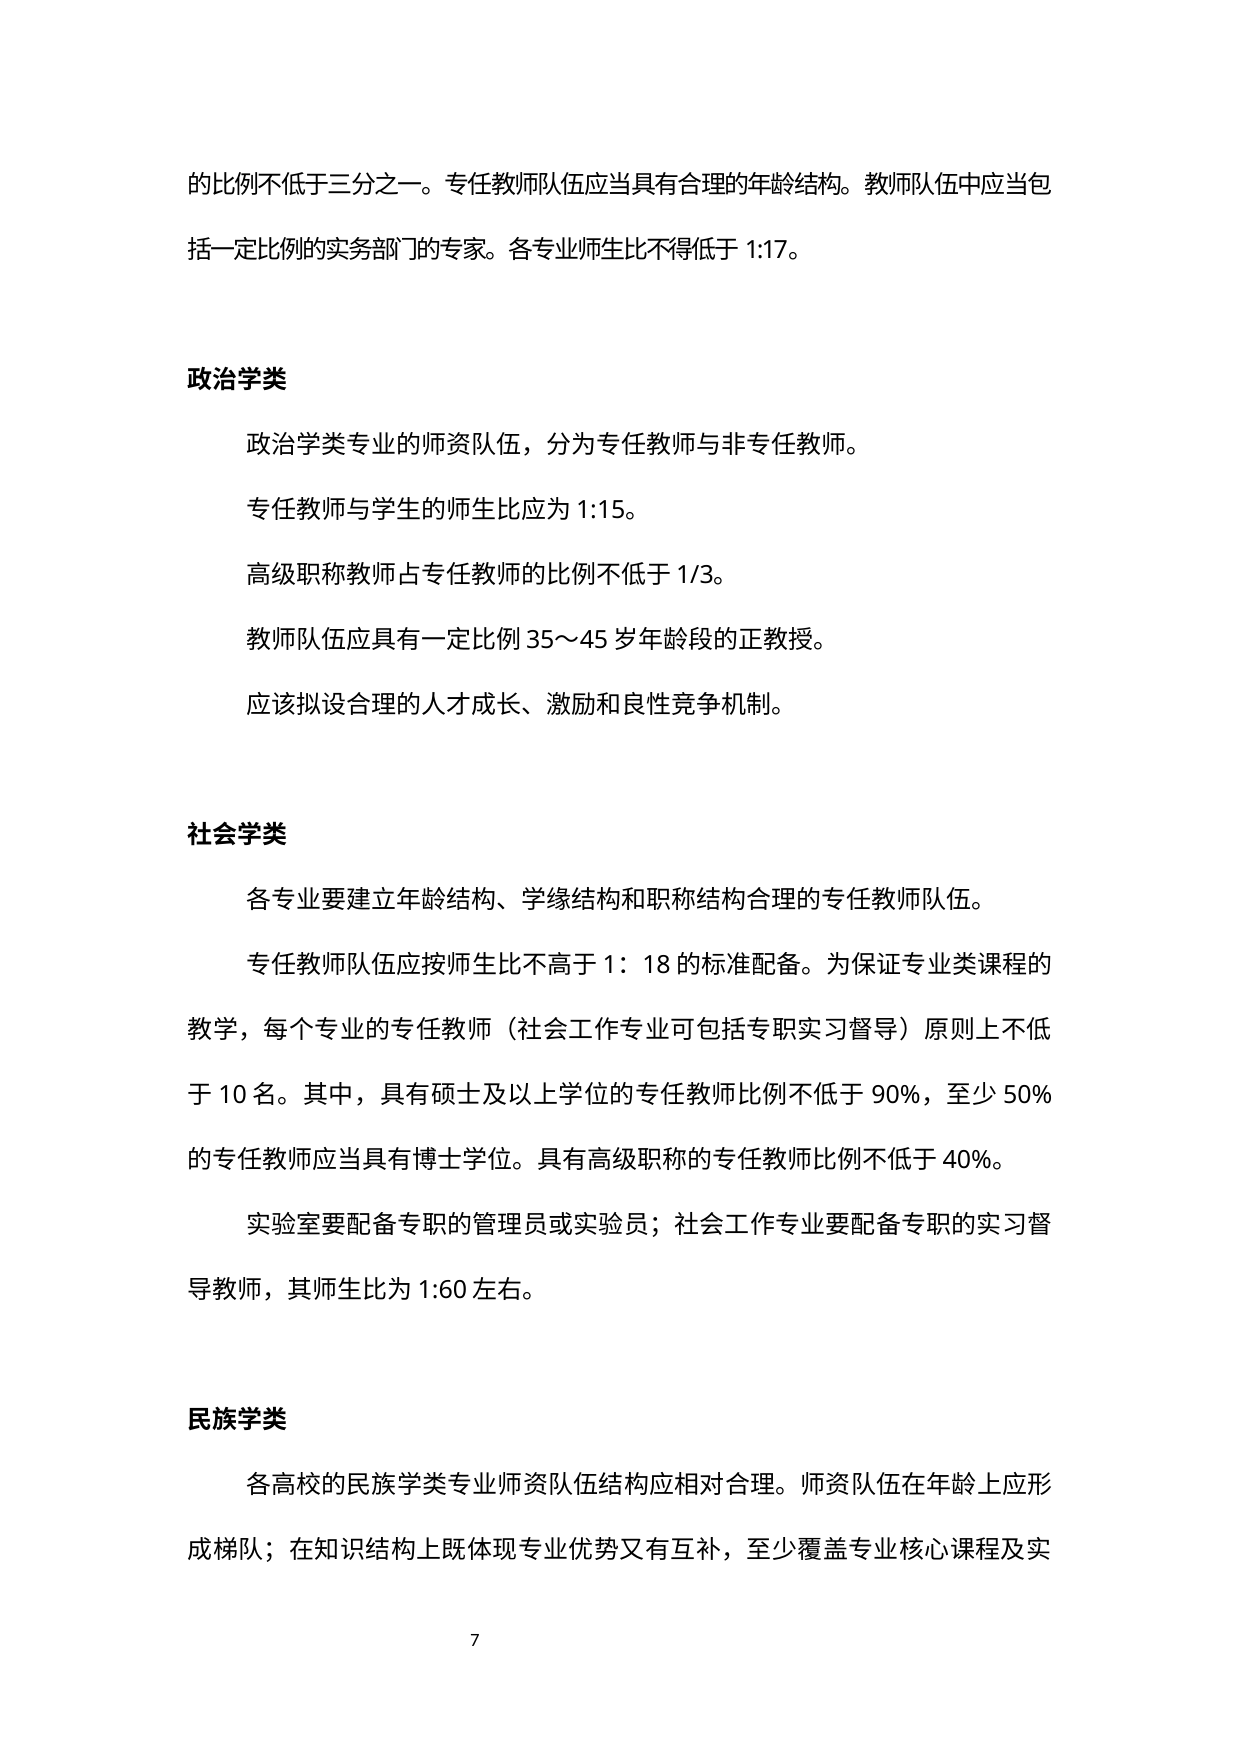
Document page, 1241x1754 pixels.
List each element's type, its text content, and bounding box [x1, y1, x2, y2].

text 政治学类专业的师资队伍，分为专任教师与非专任教师。 [187, 410, 1053, 475]
text 专任教师队伍应按师生比不高于1：18的标准配备。为保证专业类课程的教学，每个专业的专任教师（社会工作专业可包括专职实习督导）原则上不低于10名。其中，具有硕士及以上学位的专任教师比例不低于90%，至少50%的专任教师应当具有博士学位。具有高级职称的专任教师比例不低于40%。 [187, 930, 1053, 1190]
text 各专业要建立年龄结构、学缘结构和职称结构合理的专任教师队伍。 [187, 865, 1053, 930]
text 高级职称教师占专任教师的比例不低于1/3。 [187, 540, 1053, 605]
subtitle 民族学类 [187, 1385, 1053, 1450]
text 专任教师与学生的师生比应为1:15。 [187, 475, 1053, 540]
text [187, 150, 1053, 280]
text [187, 1450, 1053, 1580]
subtitle 政治学类 [187, 345, 1053, 410]
text 实验室要配备专职的管理员或实验员；社会工作专业要配备专职的实习督导教师，其师生比为1:60左右。 [187, 1190, 1053, 1320]
text 应该拟设合理的人才成长、激励和良性竞争机制。 [187, 670, 1053, 735]
text 教师队伍应具有一定比例35～45岁年龄段的正教授。 [187, 605, 1053, 670]
subtitle 社会学类 [187, 800, 1053, 865]
